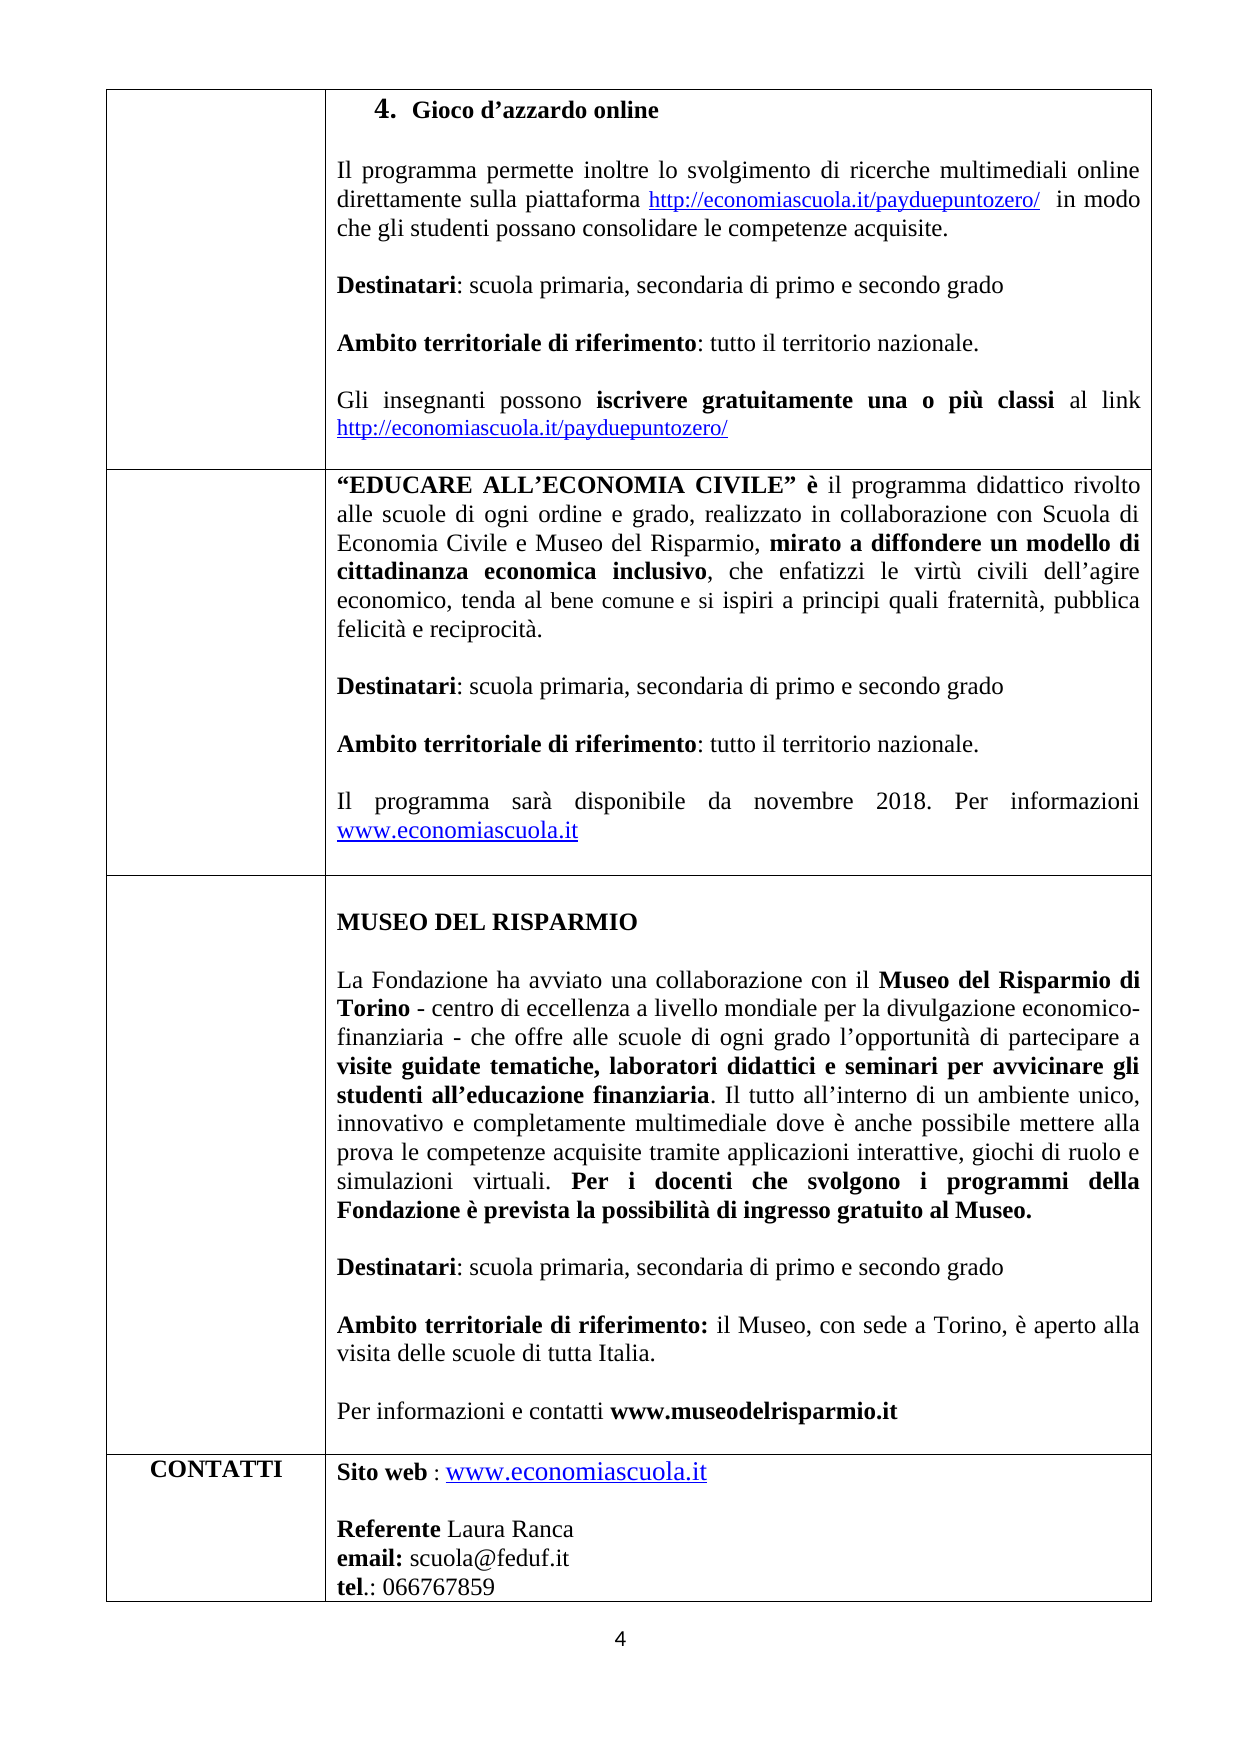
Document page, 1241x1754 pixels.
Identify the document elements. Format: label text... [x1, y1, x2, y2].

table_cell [326, 90, 1151, 469]
table_cell Sito web : www.economiascuola.it Referente Laura Ranca email: scuola@feduf.it tel.: 066767859 [326, 1455, 1151, 1601]
table_cell [107, 470, 325, 875]
table_cell [107, 90, 325, 469]
table_cell CONTATTI [107, 1455, 325, 1601]
table_cell “EDUCARE ALL’ECONOMIA CIVILE” è il programma didattico rivolto alle scuole di ogni ordine e grado, realizzato in collaborazione con Scuola di Economia Civile e Museo del Risparmio, mirato a diffondere un modello di cittadinanza economica inclusivo, che enfatizzi le virtù civili dell’agire economico, tenda al bene comune e si ispiri a principi quali fraternità, pubblica felicità e reciprocità. Destinatari: scuola primaria, secondaria di primo e secondo grado Ambito territoriale di riferimento: tutto il territorio nazionale. Il programma sarà disponibile da novembre 2018. Per informazioni www.economiascuola.it [326, 470, 1151, 875]
table_cell MUSEO DEL RISPARMIO La Fondazione ha avviato una collaborazione con il Museo del Risparmio di Torino - centro di eccellenza a livello mondiale per la divulgazione economico-finanziaria - che offre alle scuole di ogni grado l’opportunità di partecipare a visite guidate tematiche, laboratori didattici e seminari per avvicinare gli studenti all’educazione finanziaria. Il tutto all’interno di un ambiente unico, innovativo e completamente multimediale dove è anche possibile mettere alla prova le competenze acquisite tramite applicazioni interattive, giochi di ruolo e simulazioni virtuali. Per i docenti che svolgono i programmi della Fondazione è prevista la possibilità di ingresso gratuito al Museo. Destinatari: scuola primaria, secondaria di primo e secondo grado Ambito territoriale di riferimento: il Museo, con sede a Torino, è aperto alla visita delle scuole di tutta Italia. Per informazioni e contatti www.museodelrisparmio.it [326, 876, 1151, 1453]
table_cell [107, 876, 325, 1453]
